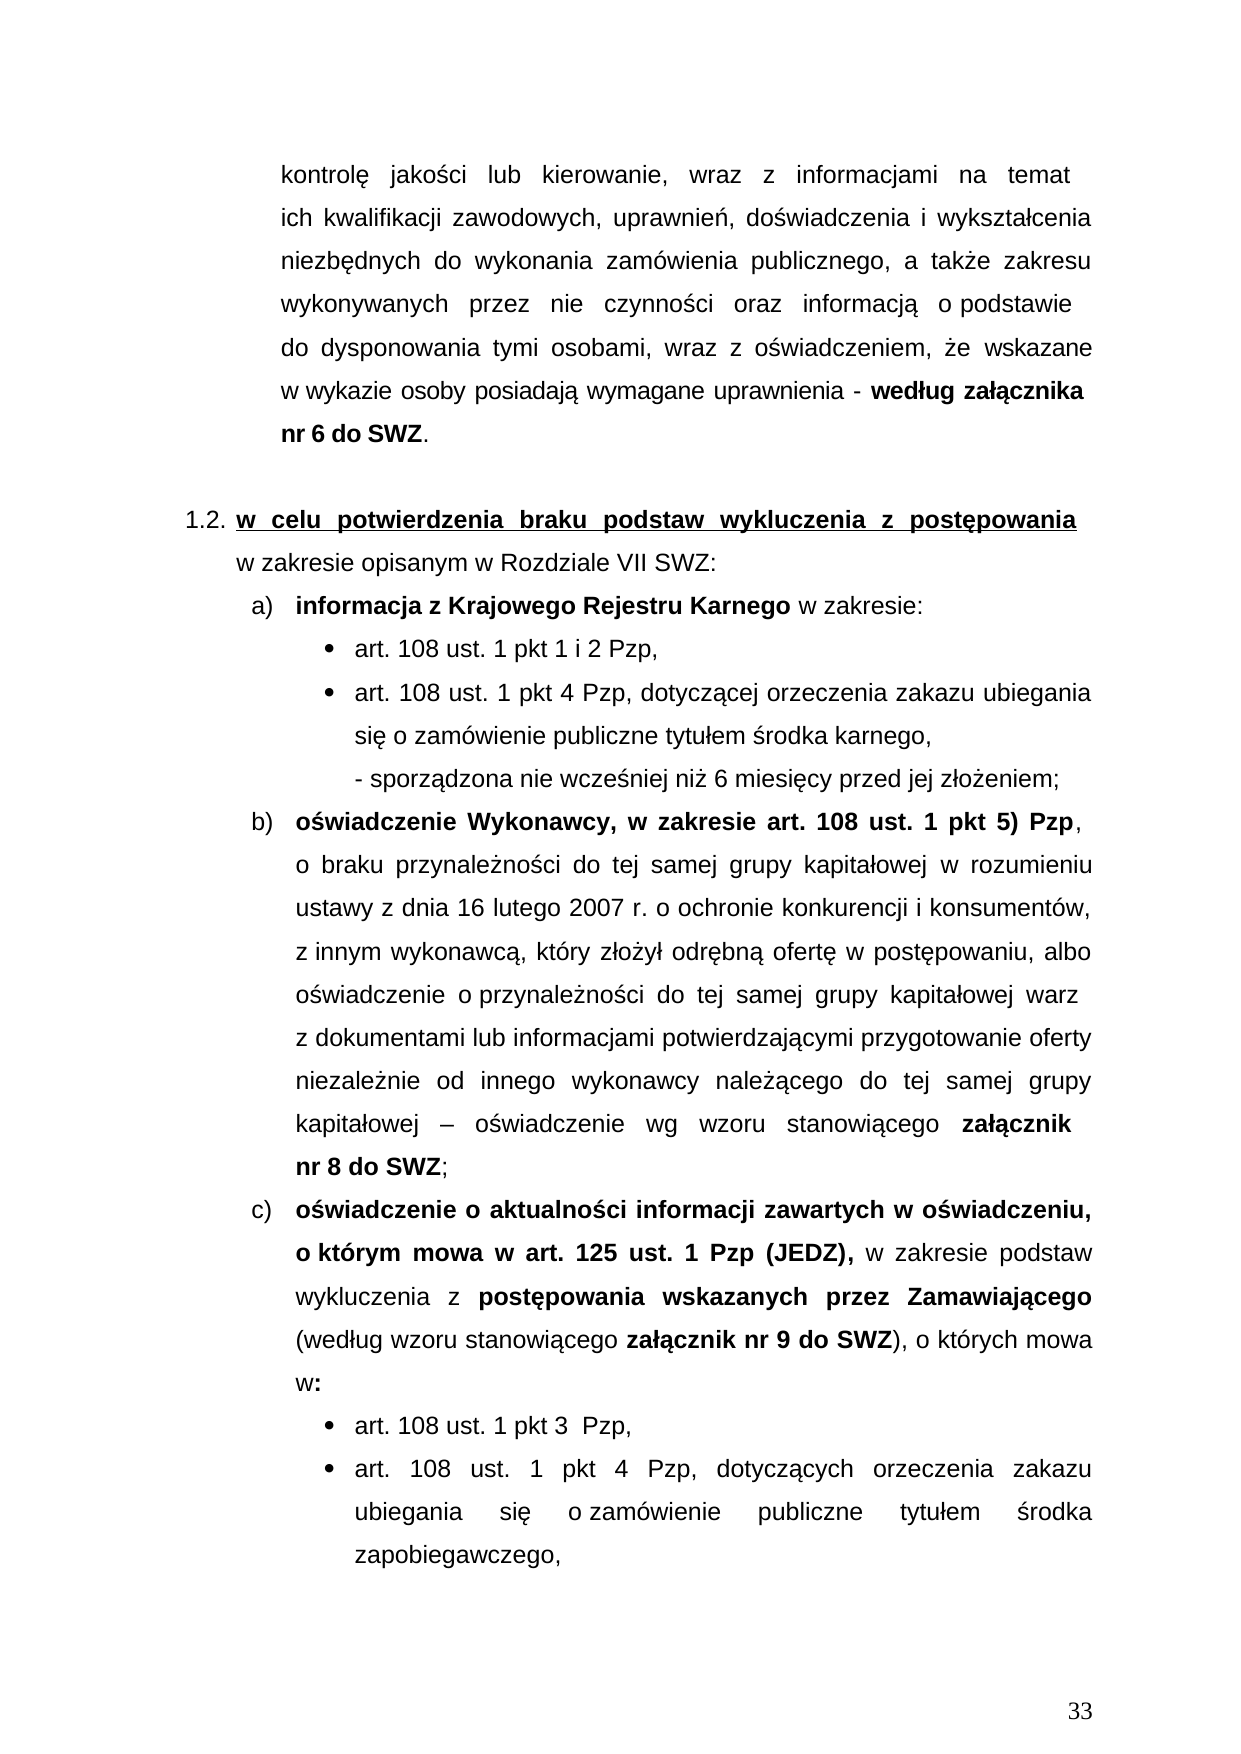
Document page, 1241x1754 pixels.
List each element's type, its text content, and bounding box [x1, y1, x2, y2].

list art. 108 ust. 1 pkt 4 Pzp, dotyczącej orzeczenia zakazu ubiegania się o zamówienie publiczne tytułem środka karnego, [325, 678, 1093, 749]
list oświadczenie o aktualności informacji zawartych w oświadczeniu, o którym mowa w art. 125 ust. 1 Pzp (JEDZ), w zakresie podstaw wykluczenia z postępowania wskazanych przez Zamawiającego (według wzoru stanowiącego załącznik nr 9 do SWZ), o których mowa w: [251, 1195, 1093, 1396]
list art. 108 ust. 1 pkt 3 Pzp, [325, 1411, 1093, 1440]
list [236, 160, 1093, 447]
list oświadczenie Wykonawcy, w zakresie art. 108 ust. 1 pkt 5) Pzp, o braku przynależności do tej samej grupy kapitałowej w rozumieniu ustawy z dnia 16 lutego 2007 r. o ochronie konkurencji i konsumentów, z innym wykonawcą, który złożył odrębną ofertę w postępowaniu, albo oświadczenie o przynależności do tej samej grupy kapitałowej warz z dokumentami lub informacjami potwierdzającymi przygotowanie oferty niezależnie od innego wykonawcy należącego do tej samej grupy kapitałowej – oświadczenie wg wzoru stanowiącego załącznik nr 8 do SWZ; [251, 807, 1093, 1181]
list art. 108 ust. 1 pkt 4 Pzp, dotyczących orzeczenia zakazu ubiegania się o zamówienie publiczne tytułem środka zapobiegawczego, [325, 1454, 1093, 1569]
text - sporządzona nie wcześniej niż 6 miesięcy przed jej złożeniem; [354, 764, 1093, 793]
list informacja z Krajowego Rejestru Karnego w zakresie: [251, 591, 1093, 620]
list w celu potwierdzenia braku podstaw wykluczenia z postępowania w zakresie opisanym w Rozdziale VII SWZ: [185, 505, 1093, 577]
list art. 108 ust. 1 pkt 1 i 2 Pzp, [325, 634, 1093, 663]
